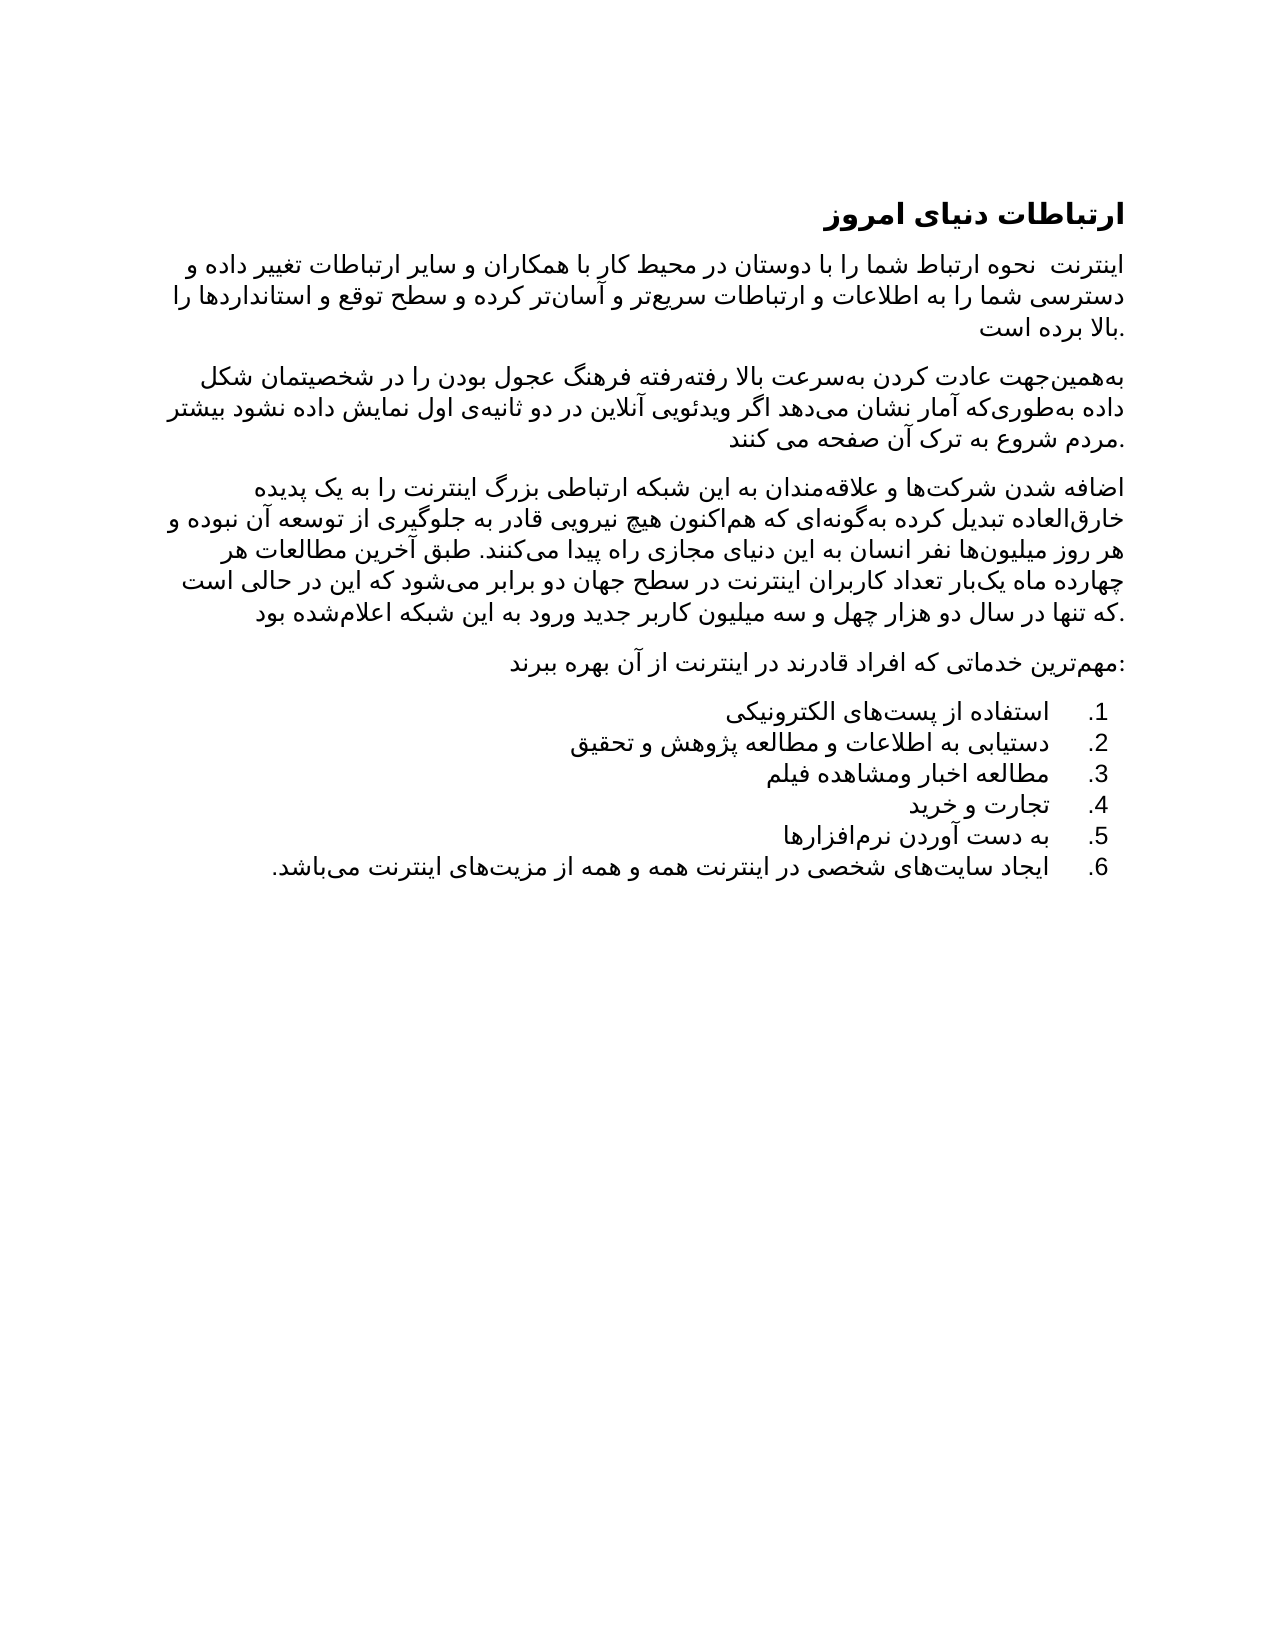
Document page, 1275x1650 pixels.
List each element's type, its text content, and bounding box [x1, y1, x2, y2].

text ارتباطات دنیای امروز [150, 197, 1125, 230]
list تجارت و خرید [150, 790, 1087, 818]
list مطالعه اخبار ومشاهده فیلم [150, 759, 1087, 787]
list ایجاد سایت‌های شخصی در اینترنت همه و همه از مزیت‌های اینترنت می‌باشد. [150, 852, 1087, 881]
text مهم‌ترین خدماتی که افراد قادرند در اینترنت از آن بهره ببرند: [150, 647, 1125, 678]
list دستیابی به اطلاعات و مطالعه پژوهش و تحقیق [150, 728, 1087, 756]
text اینترنت نحوه ارتباط شما را با دوستان در محیط کار با همکاران و سایر ارتباطات تغییر داده و دسترسی شما را به اطلاعات و ارتباطات سریع‌تر و آسان‌تر کرده و سطح توقع و استانداردها را بالا برده است. [150, 250, 1125, 342]
list استفاده از پست‌های الکترونیکی [150, 697, 1087, 725]
list به دست آوردن نرم‌افزارها [150, 821, 1087, 849]
text به‌همین‌جهت عادت کردن به‌سرعت بالا رفته‌رفته فرهنگ عجول بودن را در شخصیتمان شکل داده به‌طوری‌که آمار نشان می‌دهد اگر ویدئویی آنلاین در دو ثانیه‌ی اول نمایش داده نشود بیشتر مردم شروع به ترک آن صفحه می کنند. [150, 361, 1125, 454]
text اضافه شدن شرکت‌ها و علاقه‌مندان به این شبکه ارتباطی بزرگ اینترنت را به یک پدیده خارق‌العاده تبدیل کرده به‌گونه‌ای که هم‌اکنون هیچ نیرویی قادر به جلوگیری از توسعه آن نبوده و هر روز میلیون‌ها نفر انسان به این دنیای مجازی راه پیدا می‌کنند. طبق آخرین مطالعات هر چهارده ماه یک‌بار تعداد کاربران اینترنت در سطح جهان دو برابر می‌شود که این در حالی است که تنها در سال دو هزار چهل و سه میلیون کاربر جدید ورود به این شبکه اعلام‌شده بود. [150, 473, 1125, 628]
